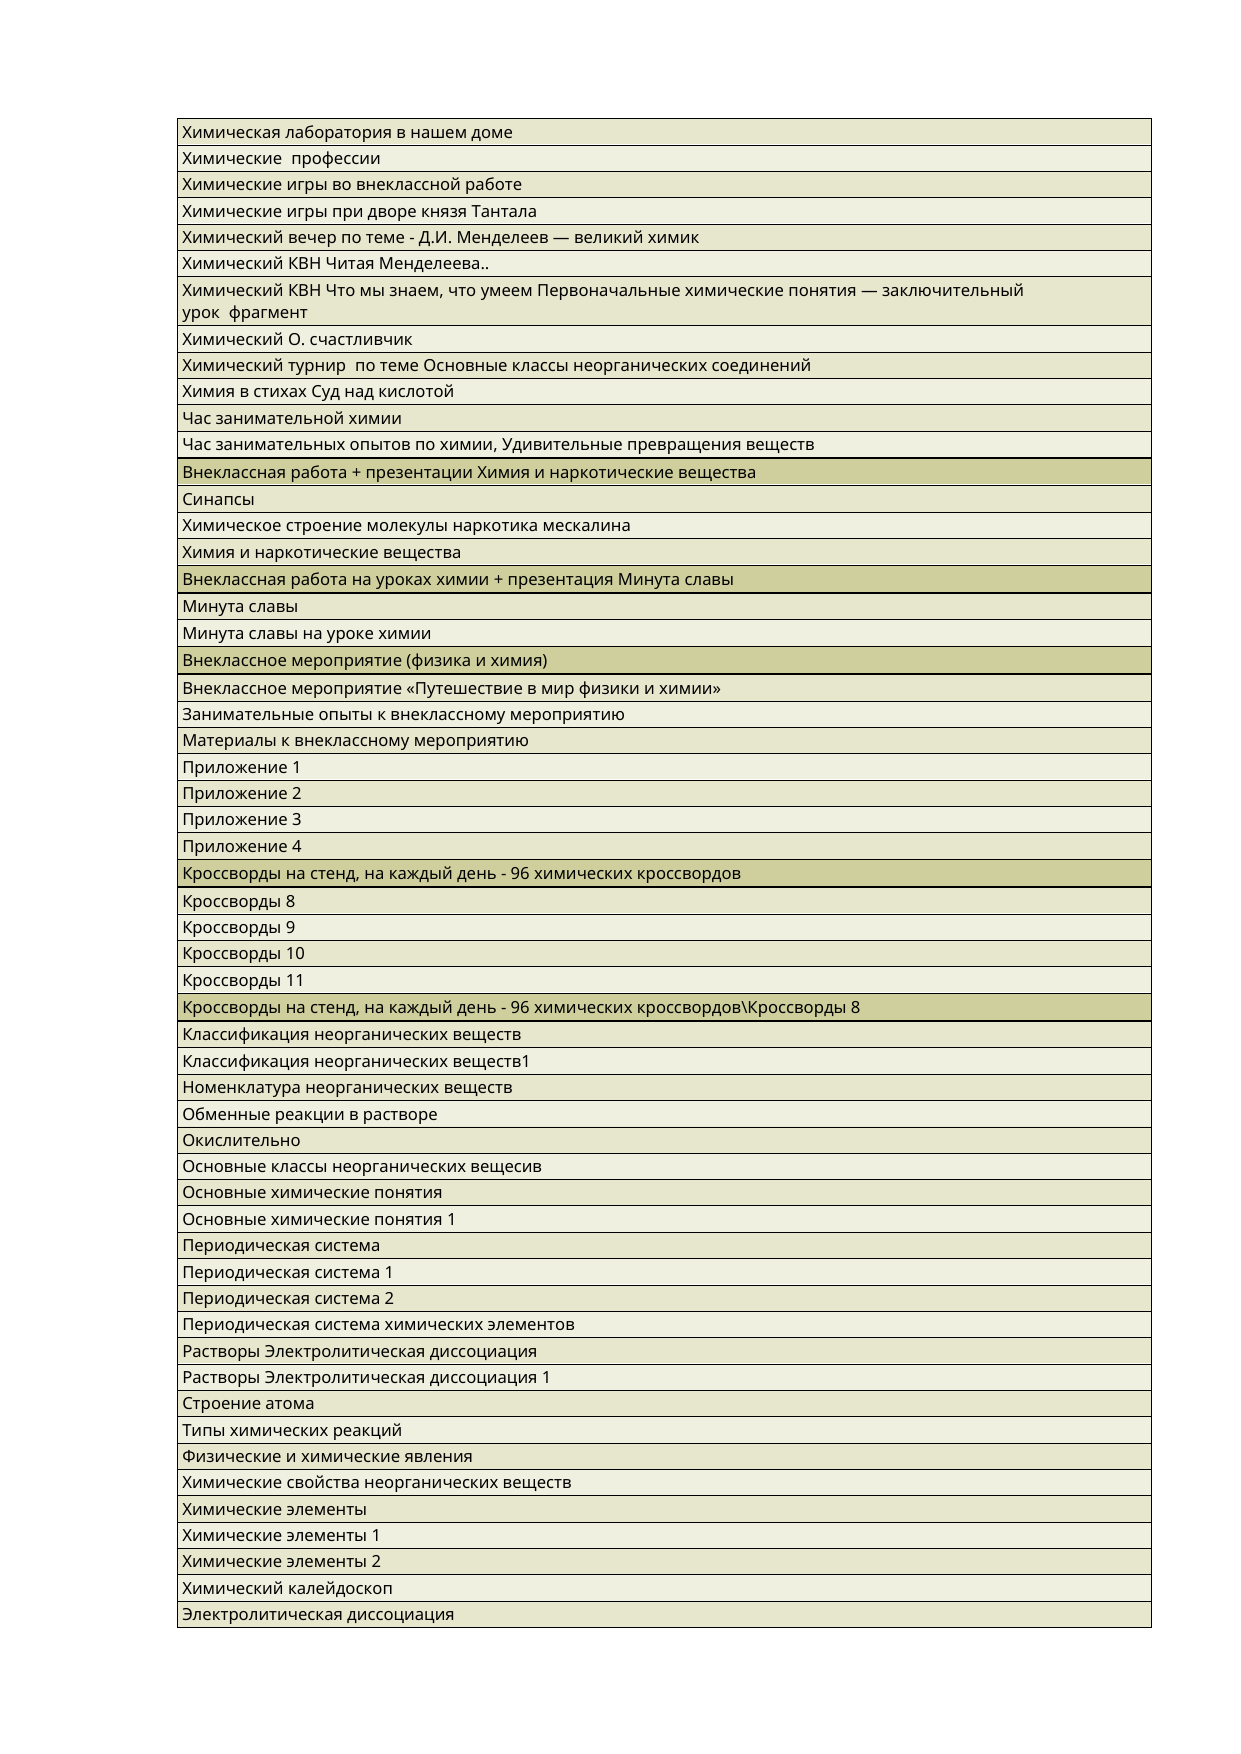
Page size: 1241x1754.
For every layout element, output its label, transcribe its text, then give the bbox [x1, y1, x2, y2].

table_cell Кроссворды 8 [178, 888, 1151, 913]
table_cell Занимательные опыты к внеклассному мероприятию [178, 702, 1151, 727]
table_cell Основные химические понятия 1 [178, 1206, 1151, 1232]
table_cell Синапсы [178, 486, 1151, 512]
table_cell Внеклассная работа на уроках химии + презентация Минута славы [178, 566, 1151, 592]
table_cell Химический О. счастливчик [178, 326, 1151, 352]
table_cell Минута славы на уроке химии [178, 620, 1151, 646]
table_cell Приложение 3 [178, 807, 1151, 832]
table_cell Химия в стихах Суд над кислотой [178, 379, 1151, 404]
table_cell Химический турнир по теме Основные классы неорганических соединений [178, 353, 1151, 378]
table_cell Внеклассная работа + презентации Химия и наркотические вещества [178, 459, 1151, 484]
table_cell Окислительно [178, 1128, 1151, 1153]
table_cell Основные химические понятия [178, 1180, 1151, 1205]
table_cell Час занимательной химии [178, 405, 1151, 431]
table_cell Химические игры во внеклассной работе [178, 172, 1151, 197]
table_cell Электролитическая диссоциация [178, 1602, 1151, 1627]
table_cell Химический КВН Читая Менделеева.. [178, 251, 1151, 276]
table_cell Кроссворды 11 [178, 967, 1151, 992]
table_cell Час занимательных опытов по химии, Удивительные превращения веществ [178, 432, 1151, 457]
table_cell Приложение 4 [178, 833, 1151, 859]
table_cell Химические игры при дворе князя Тантала [178, 198, 1151, 223]
table_cell Химические профессии [178, 146, 1151, 171]
table_cell Химические элементы [178, 1496, 1151, 1522]
table_cell Кроссворды 10 [178, 941, 1151, 966]
table_cell Обменные реакции в растворе [178, 1101, 1151, 1126]
table_cell Классификация неорганических веществ [178, 1022, 1151, 1047]
table_cell Растворы Электролитическая диссоциация 1 [178, 1365, 1151, 1390]
table_cell Основные классы неорганических вещесив [178, 1154, 1151, 1179]
table_cell Типы химических реакций [178, 1417, 1151, 1443]
table_cell Классификация неорганических веществ1 [178, 1048, 1151, 1074]
table_cell Приложение 1 [178, 754, 1151, 779]
table_cell Химический калейдоскоп [178, 1575, 1151, 1601]
table_cell Приложение 2 [178, 781, 1151, 806]
table_cell Периодическая система [178, 1233, 1151, 1258]
table_cell Минута славы [178, 594, 1151, 619]
table_cell Химический КВН Что мы знаем, что умеем Первоначальные химические понятия — заключительный урок фрагмент [178, 277, 1151, 325]
table_cell Внеклассное мероприятие (физика и химия) [178, 647, 1151, 673]
table_cell Кроссворды 9 [178, 915, 1151, 940]
table_cell Строение атома [178, 1391, 1151, 1416]
table_cell Химические свойства неорганических веществ [178, 1470, 1151, 1495]
table_cell Кроссворды на стенд, на каждый день - 96 химических кроссвордов\Кроссворды 8 [178, 994, 1151, 1020]
table_cell Растворы Электролитическая диссоциация [178, 1338, 1151, 1363]
table_cell Кроссворды на стенд, на каждый день - 96 химических кроссвордов [178, 860, 1151, 886]
table_cell Химические элементы 1 [178, 1523, 1151, 1548]
table_cell Химическое строение молекулы наркотика мескалина [178, 513, 1151, 538]
table_cell Материалы к внеклассному мероприятию [178, 728, 1151, 753]
table_cell Химические элементы 2 [178, 1549, 1151, 1574]
table_cell Химическая лаборатория в нашем доме [178, 119, 1151, 144]
table_cell Периодическая система 2 [178, 1286, 1151, 1311]
table_cell Химия и наркотические вещества [178, 539, 1151, 564]
table_cell Периодическая система 1 [178, 1259, 1151, 1284]
table_cell Физические и химические явления [178, 1444, 1151, 1469]
table_cell Номенклатура неорганических веществ [178, 1075, 1151, 1100]
table_cell Химический вечер по теме - Д.И. Менделеев — великий химик [178, 225, 1151, 250]
table_cell Периодическая система химических элементов [178, 1312, 1151, 1337]
table_cell Внеклассное мероприятие «Путешествие в мир физики и химии» [178, 675, 1151, 701]
